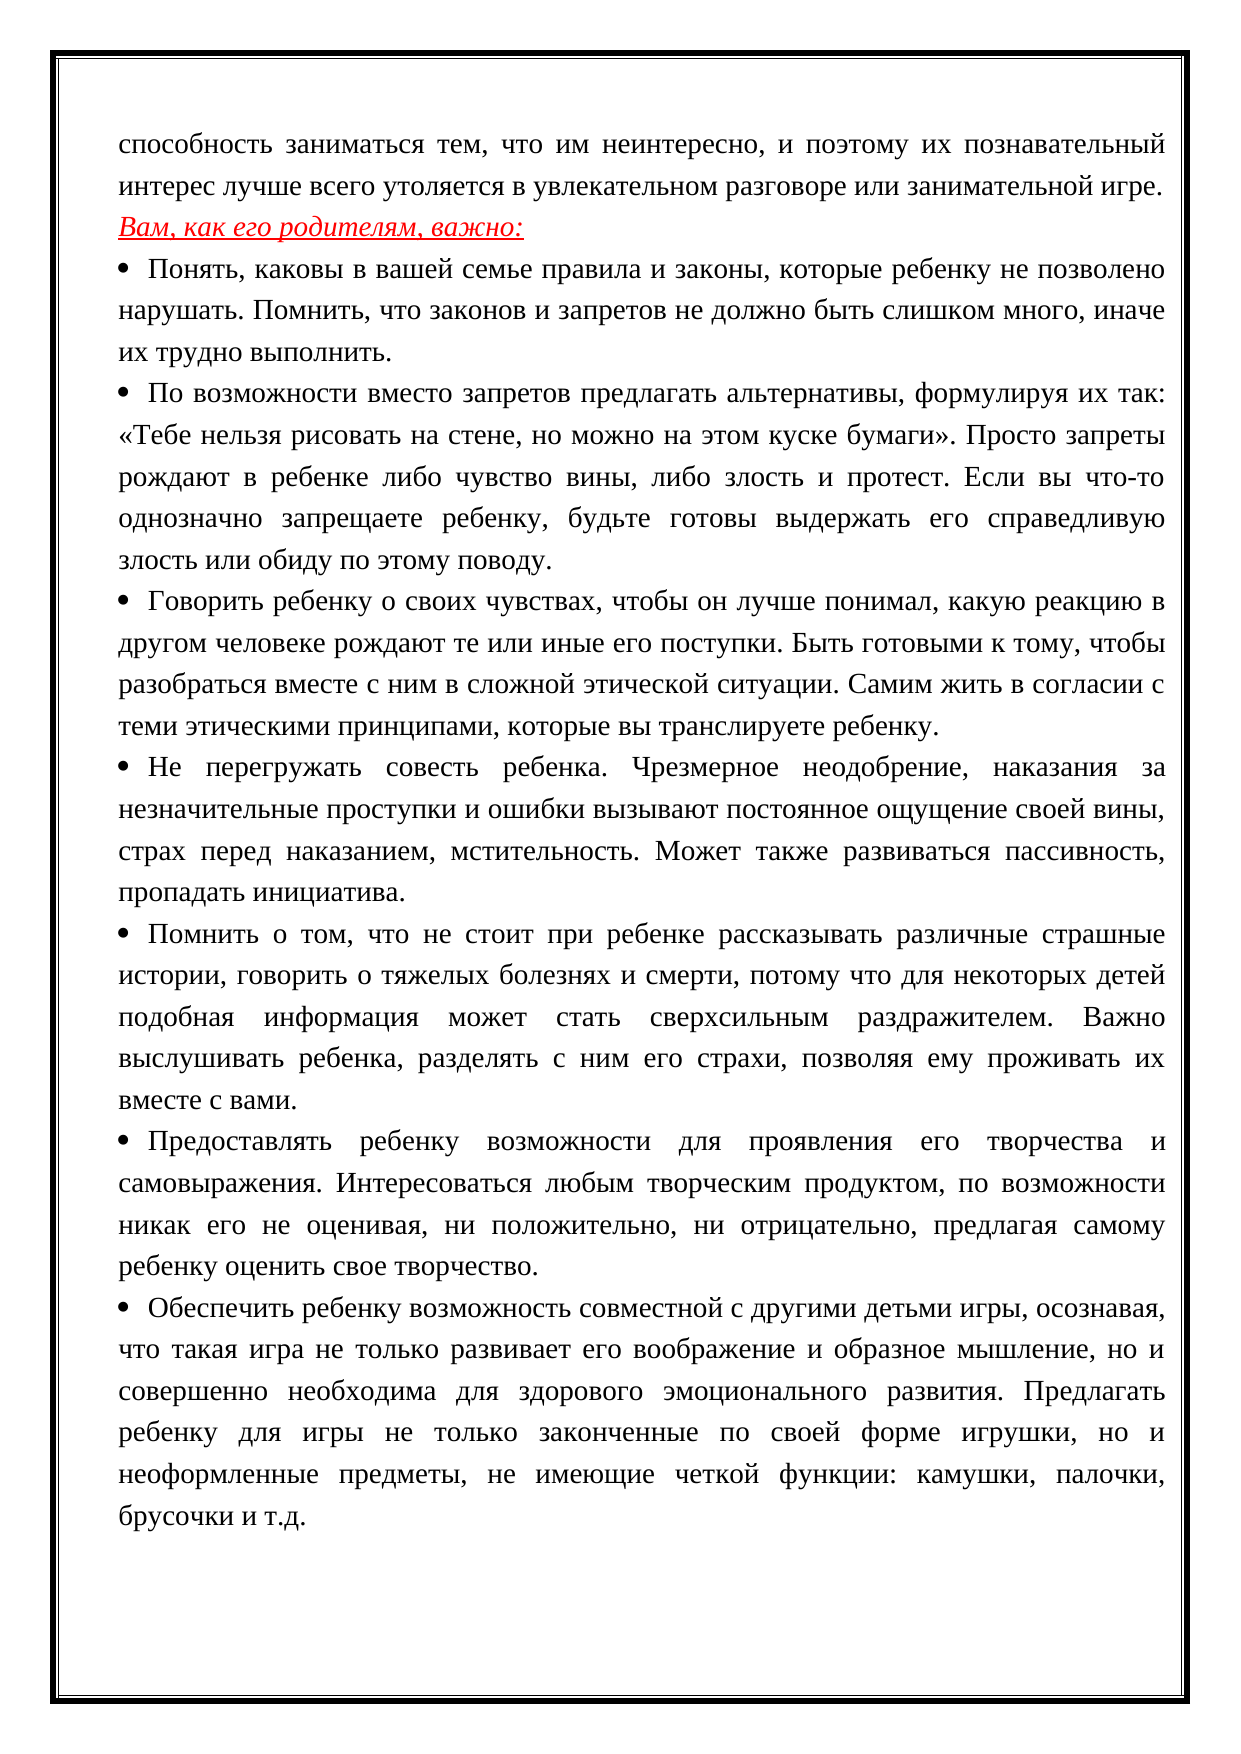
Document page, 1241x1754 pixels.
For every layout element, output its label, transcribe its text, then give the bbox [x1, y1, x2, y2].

list Не перегружать совесть ребенка. Чрезмерное неодобрение, наказания за незначительные проступки и ошибки вызывают постоянное ощущение своей вины, страх перед наказанием, мстительность. Может также развиваться пассивность, пропадать инициатива. [118, 742, 1167, 908]
list Предоставлять ребенку возможности для проявления его творчества и самовыражения. Интересоваться любым творческим продуктом, по возможности никак его не оценивая, ни положительно, ни отрицательно, предлагая самому ребенку оценить свое творчество. [118, 1116, 1167, 1282]
list Понять, каковы в вашей семье правила и законы, которые ребенку не позволено нарушать. Помнить, что законов и запретов не должно быть слишком много, иначе их трудно выполнить. [118, 243, 1167, 367]
list Обеспечить ребенку возможность совместной с другими детьми игры, осознавая, что такая игра не только развивает его воображение и образное мышление, но и совершенно необходима для здорового эмоционального развития. Предлагать ребенку для игры не только законченные по своей форме игрушки, но и неоформленные предметы, не имеющие четкой функции: камушки, палочки, брусочки и т.д. [118, 1282, 1167, 1531]
list По возможности вместо запретов предлагать альтернативы, формулируя их так: «Тебе нельзя рисовать на стене, но можно на этом куске бумаги». Просто запреты рождают в ребенке либо чувство вины, либо злость и протест. Если вы что-то однозначно запрещаете ребенку, будьте готовы выдержать его справедливую злость или обиду по этому поводу. [118, 367, 1167, 575]
text Вам, как его родителям, важно: [118, 201, 1167, 243]
list Говорить ребенку о своих чувствах, чтобы он лучше понимал, какую реакцию в другом человеке рождают те или иные его поступки. Быть готовыми к тому, чтобы разобраться вместе с ним в сложной этической ситуации. Самим жить в согласии с теми этическими принципами, которые вы транслируете ребенку. [118, 575, 1167, 742]
list Помнить о том, что не стоит при ребенке рассказывать различные страшные истории, говорить о тяжелых болезнях и смерти, потому что для некоторых детей подобная информация может стать сверхсильным раздражителем. Важно выслушивать ребенка, разделять с ним его страхи, позволяя ему проживать их вместе с вами. [118, 908, 1167, 1116]
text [118, 118, 1167, 201]
